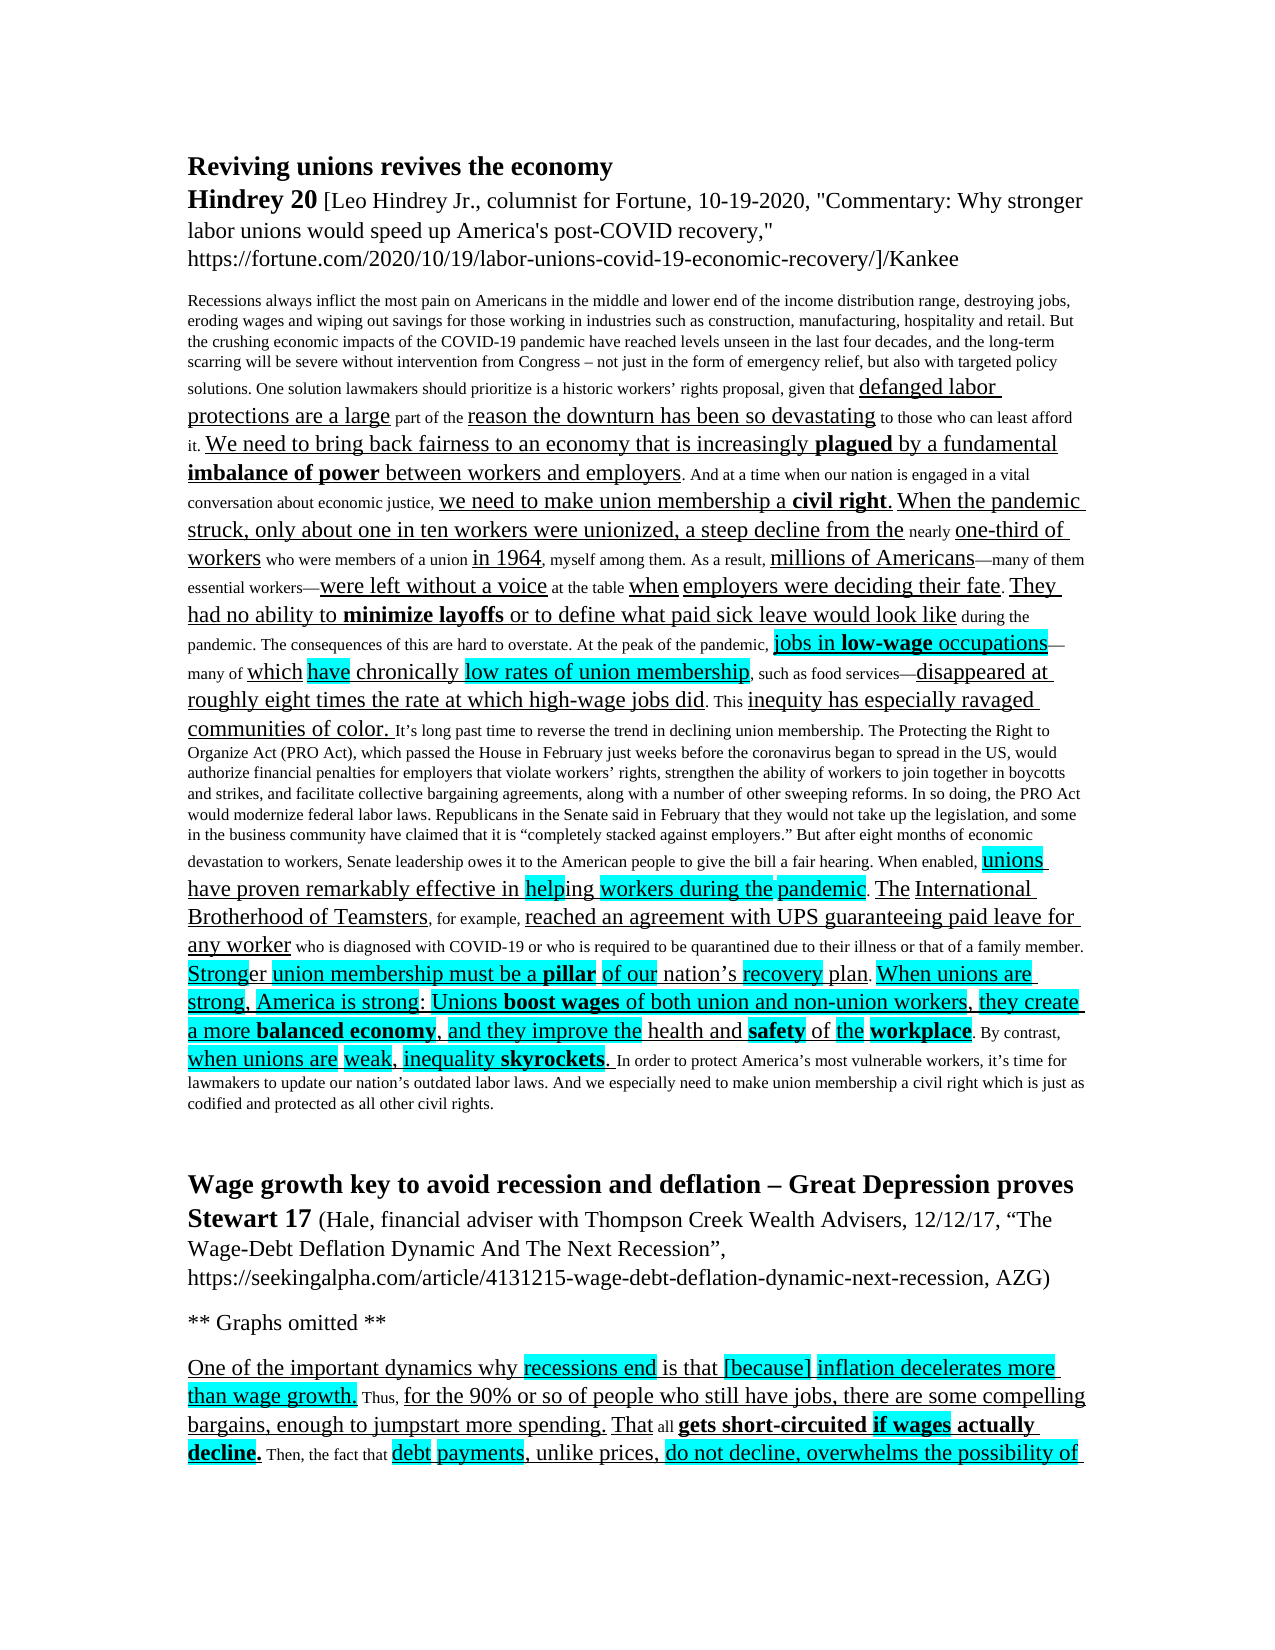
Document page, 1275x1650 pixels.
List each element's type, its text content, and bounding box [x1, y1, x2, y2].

subtitle Reviving unions revives the economy [187, 150, 1087, 181]
text ** Graphs omitted ** [187, 1309, 1087, 1335]
text Hindrey 20 [Leo Hindrey Jr., columnist for Fortune, 10-19-2020, "Commentary: Why stronger labor unions would speed up America's post-COVID recovery," https://fortune.com/2020/10/19/labor-unions-covid-19-economic-recovery/]/Kankee [187, 183, 1087, 272]
subtitle Wage growth key to avoid recession and deflation – Great Depression proves [187, 1168, 1087, 1199]
text Recessions always inflict the most pain on Americans in the middle and lower end of the income distribution range, destroying jobs, eroding wages and wiping out savings for those working in industries such as construction, manufacturing, hospitality and retail. But the crushing economic impacts of the COVID-19 pandemic have reached levels unseen in the last four decades, and the long-term scarring will be severe without intervention from Congress – not just in the form of emergency relief, but also with targeted policy solutions. One solution lawmakers should prioritize is a historic workers’ rights proposal, given that defanged labor protections are a large part of the reason the downturn has been so devastating to those who can least afford it. We need to bring back fairness to an economy that is increasingly plagued by a fundamental imbalance of power between workers and employers. And at a time when our nation is engaged in a vital conversation about economic justice, we need to make union membership a civil right. When the pandemic struck, only about one in ten workers were unionized, a steep decline from the nearly one-third of workers who were members of a union in 1964, myself among them. As a result, millions of Americans—many of them essential workers—were left without a voice at the table when employers were deciding their fate. They had no ability to minimize layoffs or to define what paid sick leave would look like during the pandemic. The consequences of this are hard to overstate. At the peak of the pandemic, jobs in low-wage occupations—many of which have chronically low rates of union membership, such as food services—disappeared at roughly eight times the rate at which high-wage jobs did. This inequity has especially ravaged communities of color. It’s long past time to reverse the trend in declining union membership. The Protecting the Right to Organize Act (PRO Act), which passed the House in February just weeks before the coronavirus began to spread in the US, would authorize financial penalties for employers that violate workers’ rights, strengthen the ability of workers to join together in boycotts and strikes, and facilitate collective bargaining agreements, along with a number of other sweeping reforms. In so doing, the PRO Act would modernize federal labor laws. Republicans in the Senate said in February that they would not take up the legislation, and some in the business community have claimed that it is “completely stacked against employers.” But after eight months of economic devastation to workers, Senate leadership owes it to the American people to give the bill a fair hearing. When enabled, unions have proven remarkably effective in helping workers during the pandemic. The International Brotherhood of Teamsters, for example, reached an agreement with UPS guaranteeing paid leave for any worker who is diagnosed with COVID-19 or who is required to be quarantined due to their illness or that of a family member. Stronger union membership must be a pillar of our nation’s recovery plan. When unions are strong, America is strong: Unions boost wages of both union and non-union workers, they create a more balanced economy, and they improve the health and safety of the workplace. By contrast, when unions are weak, inequality skyrockets. In order to protect America’s most vulnerable workers, it’s time for lawmakers to update our nation’s outdated labor laws. And we especially need to make union membership a civil right which is just as codified and protected as all other civil rights. [187, 290, 1087, 1113]
text Stewart 17 (Hale, financial adviser with Thompson Creek Wealth Advisers, 12/12/17, “The Wage-Debt Deflation Dynamic And The Next Recession”, https://seekingalpha.com/article/4131215-wage-debt-deflation-dynamic-next-recession, AZG) [187, 1202, 1087, 1290]
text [187, 1354, 1087, 1465]
